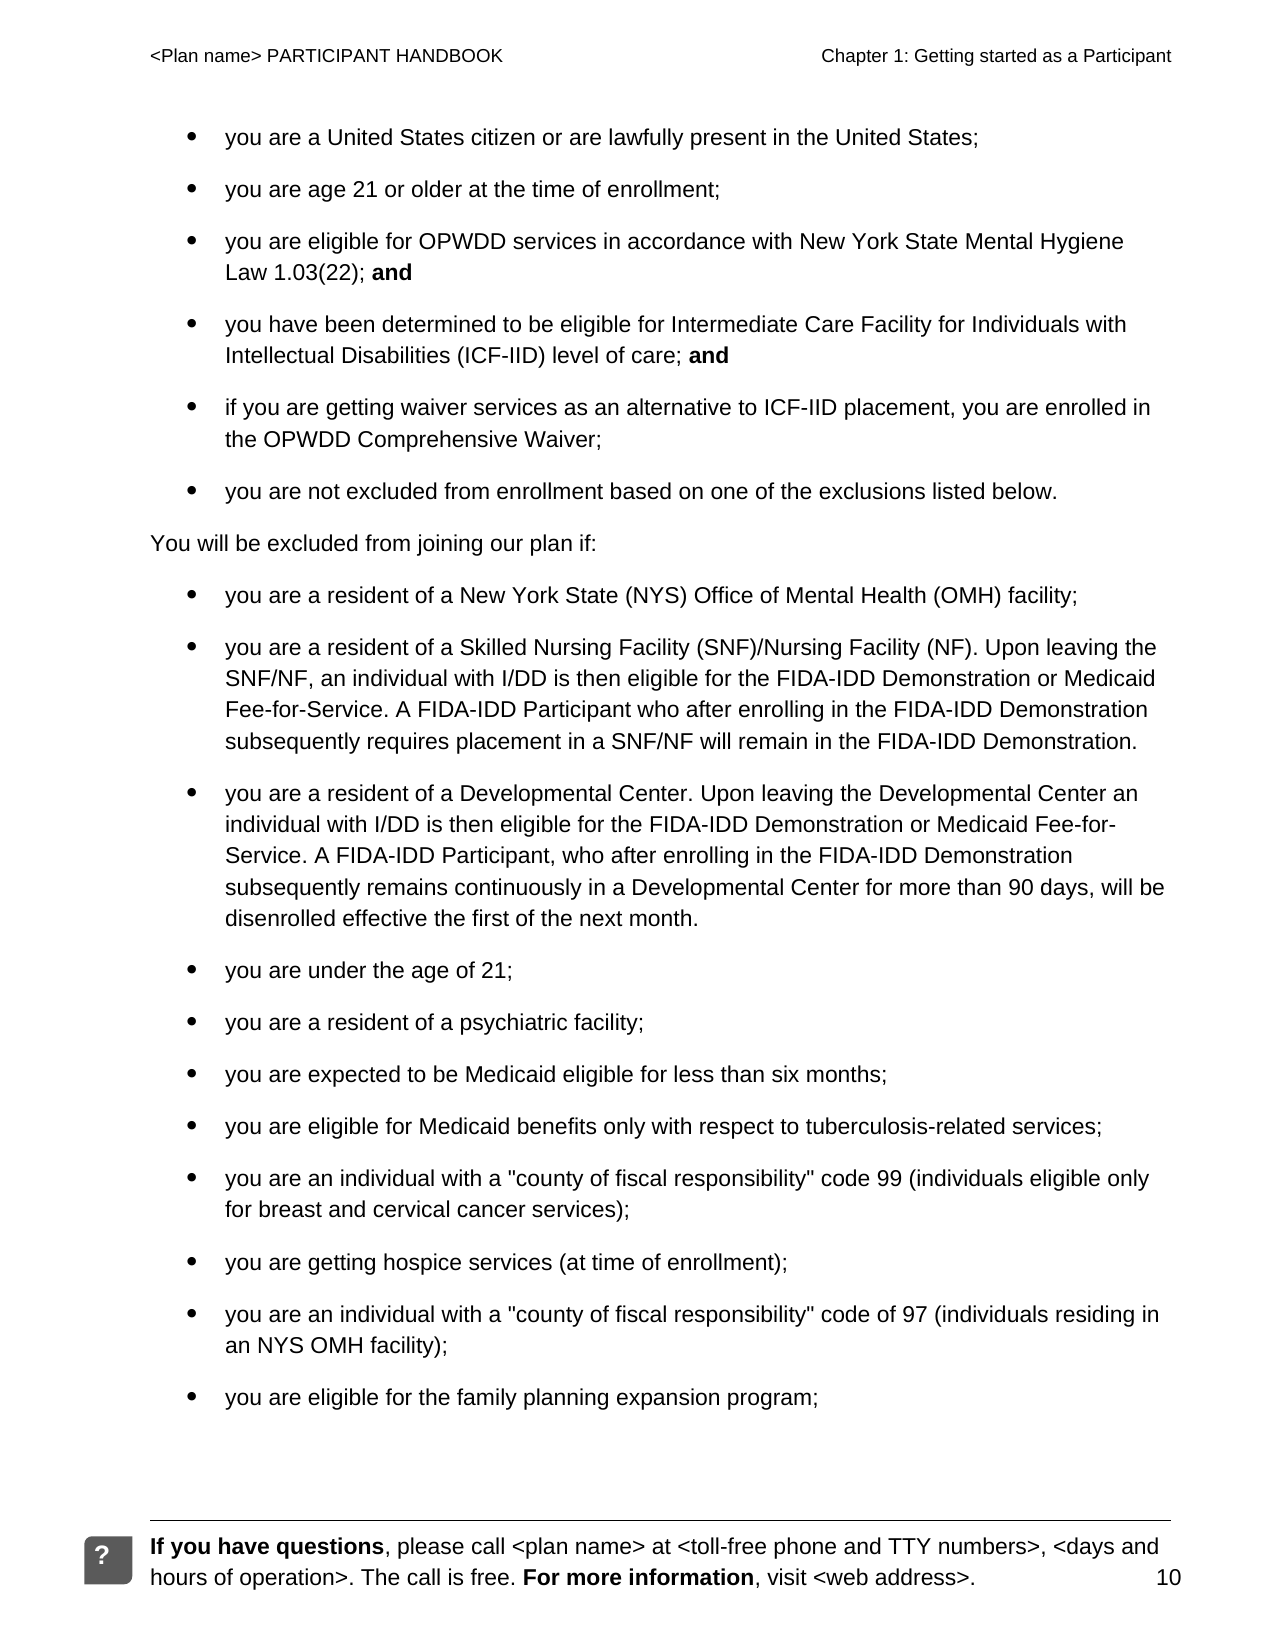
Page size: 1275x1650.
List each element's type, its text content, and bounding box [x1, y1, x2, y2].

text You will be excluded from joining our plan if: [150, 526, 1171, 557]
list you are a resident of a Developmental Center. Upon leaving the Developmental Center an individual with I/DD is then eligible for the FIDA-IDD Demonstration or Medicaid Fee-for-Service. A FIDA-IDD Participant, who after enrolling in the FIDA-IDD Demonstration subsequently remains continuously in a Developmental Center for more than 90 days, will be disenrolled effective the first of the next month. [187, 776, 1171, 932]
list you are eligible for the family planning expansion program; [187, 1380, 1171, 1412]
list you are under the age of 21; [187, 953, 1171, 984]
list you are a resident of a Skilled Nursing Facility (SNF)/Nursing Facility (NF). Upon leaving the SNF/NF, an individual with I/DD is then eligible for the FIDA-IDD Demonstration or Medicaid Fee-for-Service. A FIDA-IDD Participant who after enrolling in the FIDA-IDD Demonstration subsequently requires placement in a SNF/NF will remain in the FIDA-IDD Demonstration. [187, 630, 1171, 755]
list you are not excluded from enrollment based on one of the exclusions listed below. [187, 474, 1171, 505]
list you are eligible for OPWDD services in accordance with New York State Mental Hygiene Law 1.03(22); and [187, 224, 1171, 287]
list you are a resident of a psychiatric facility; [187, 1005, 1171, 1037]
list you are getting hospice services (at time of enrollment); [187, 1245, 1171, 1276]
list you are age 21 or older at the time of enrollment; [187, 172, 1171, 203]
list you are a United States citizen or are lawfully present in the United States; [187, 120, 1171, 151]
list you are an individual with a "county of fiscal responsibility" code of 97 (individuals residing in an NYS OMH facility); [187, 1297, 1171, 1359]
list you are a resident of a New York State (NYS) Office of Mental Health (OMH) facility; [187, 578, 1171, 609]
list you are an individual with a "county of fiscal responsibility" code 99 (individuals eligible only for breast and cervical cancer services); [187, 1162, 1171, 1224]
list you have been determined to be eligible for Intermediate Care Facility for Individuals with Intellectual Disabilities (ICF-IID) level of care; and [187, 307, 1171, 370]
list you are expected to be Medicaid eligible for less than six months; [187, 1057, 1171, 1089]
list you are eligible for Medicaid benefits only with respect to tuberculosis-related services; [187, 1109, 1171, 1141]
list if you are getting waiver services as an alternative to ICF-IID placement, you are enrolled in the OPWDD Comprehensive Waiver; [187, 391, 1171, 453]
